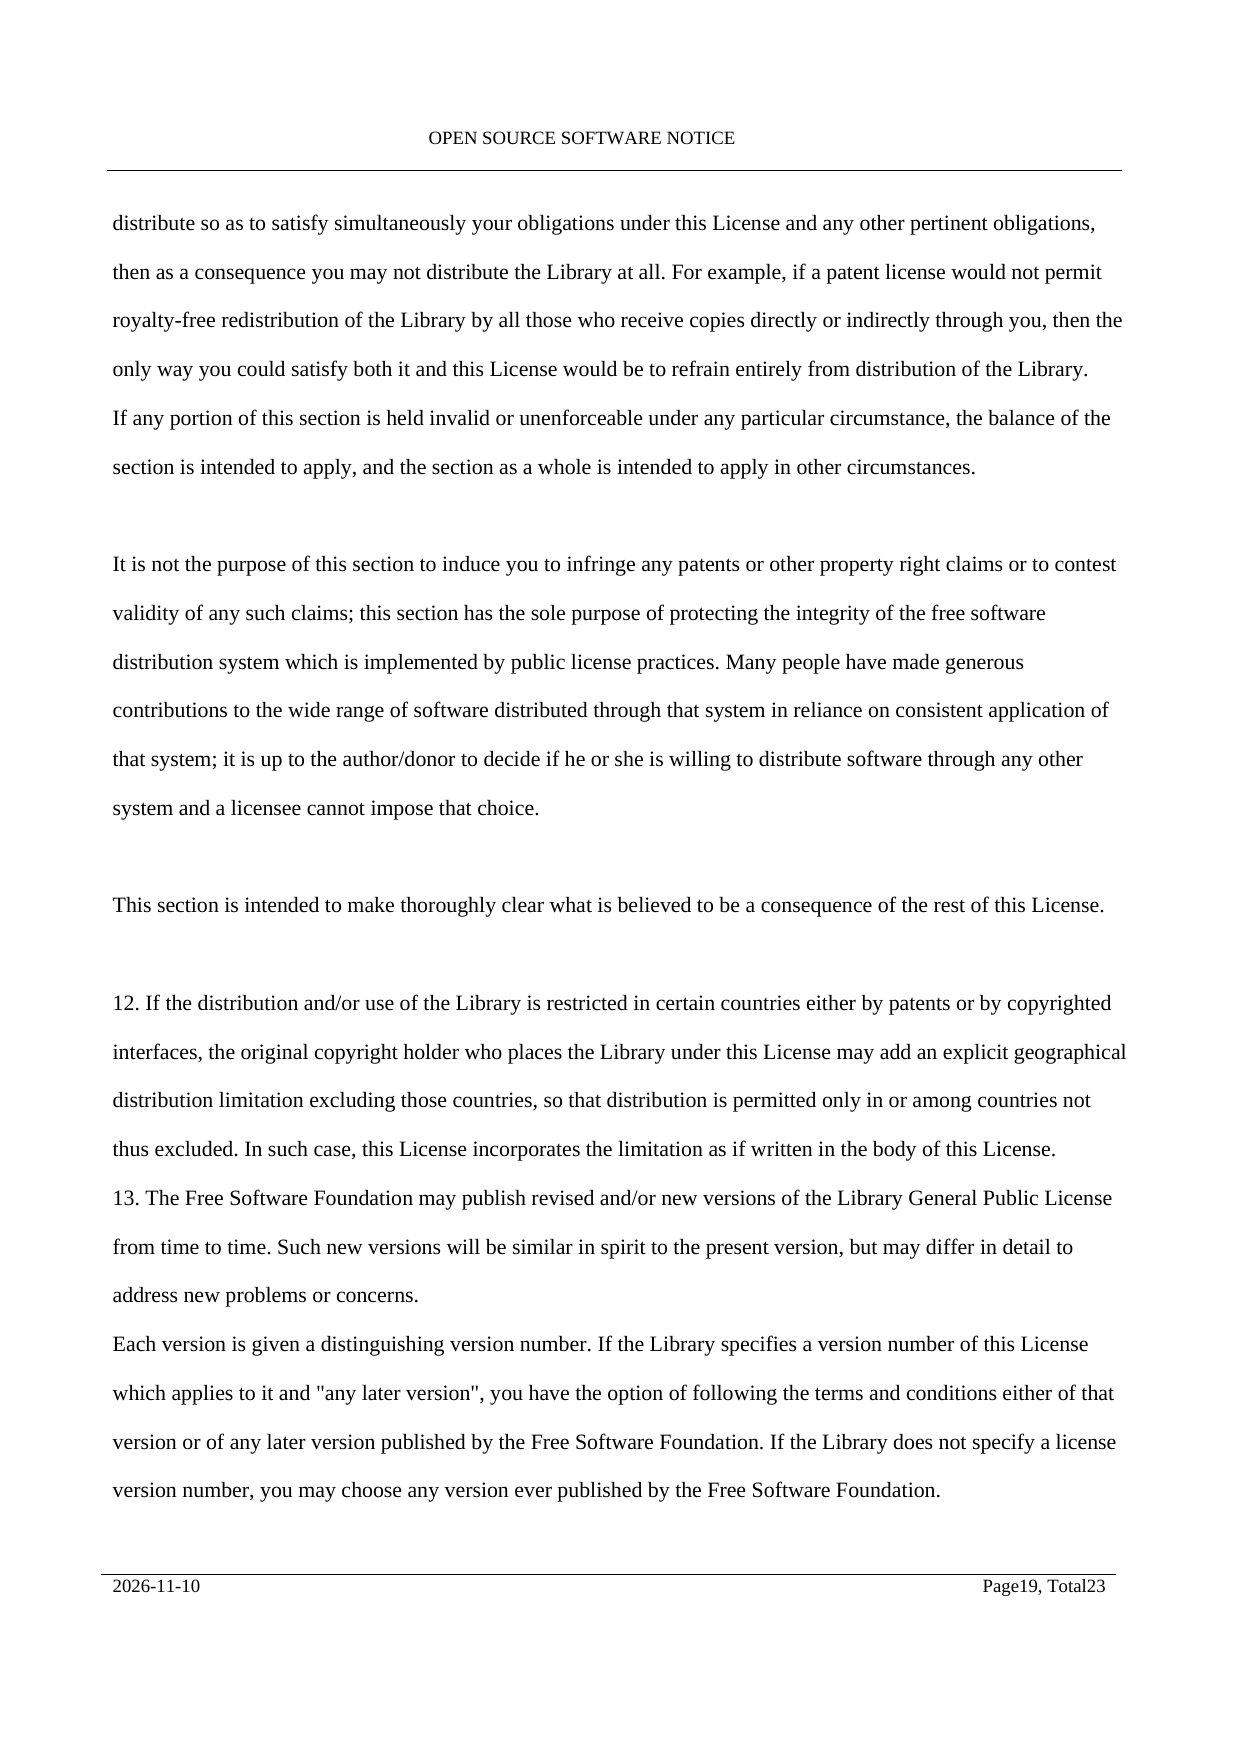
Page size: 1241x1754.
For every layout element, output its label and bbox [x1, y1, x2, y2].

text [112, 206, 1128, 1506]
